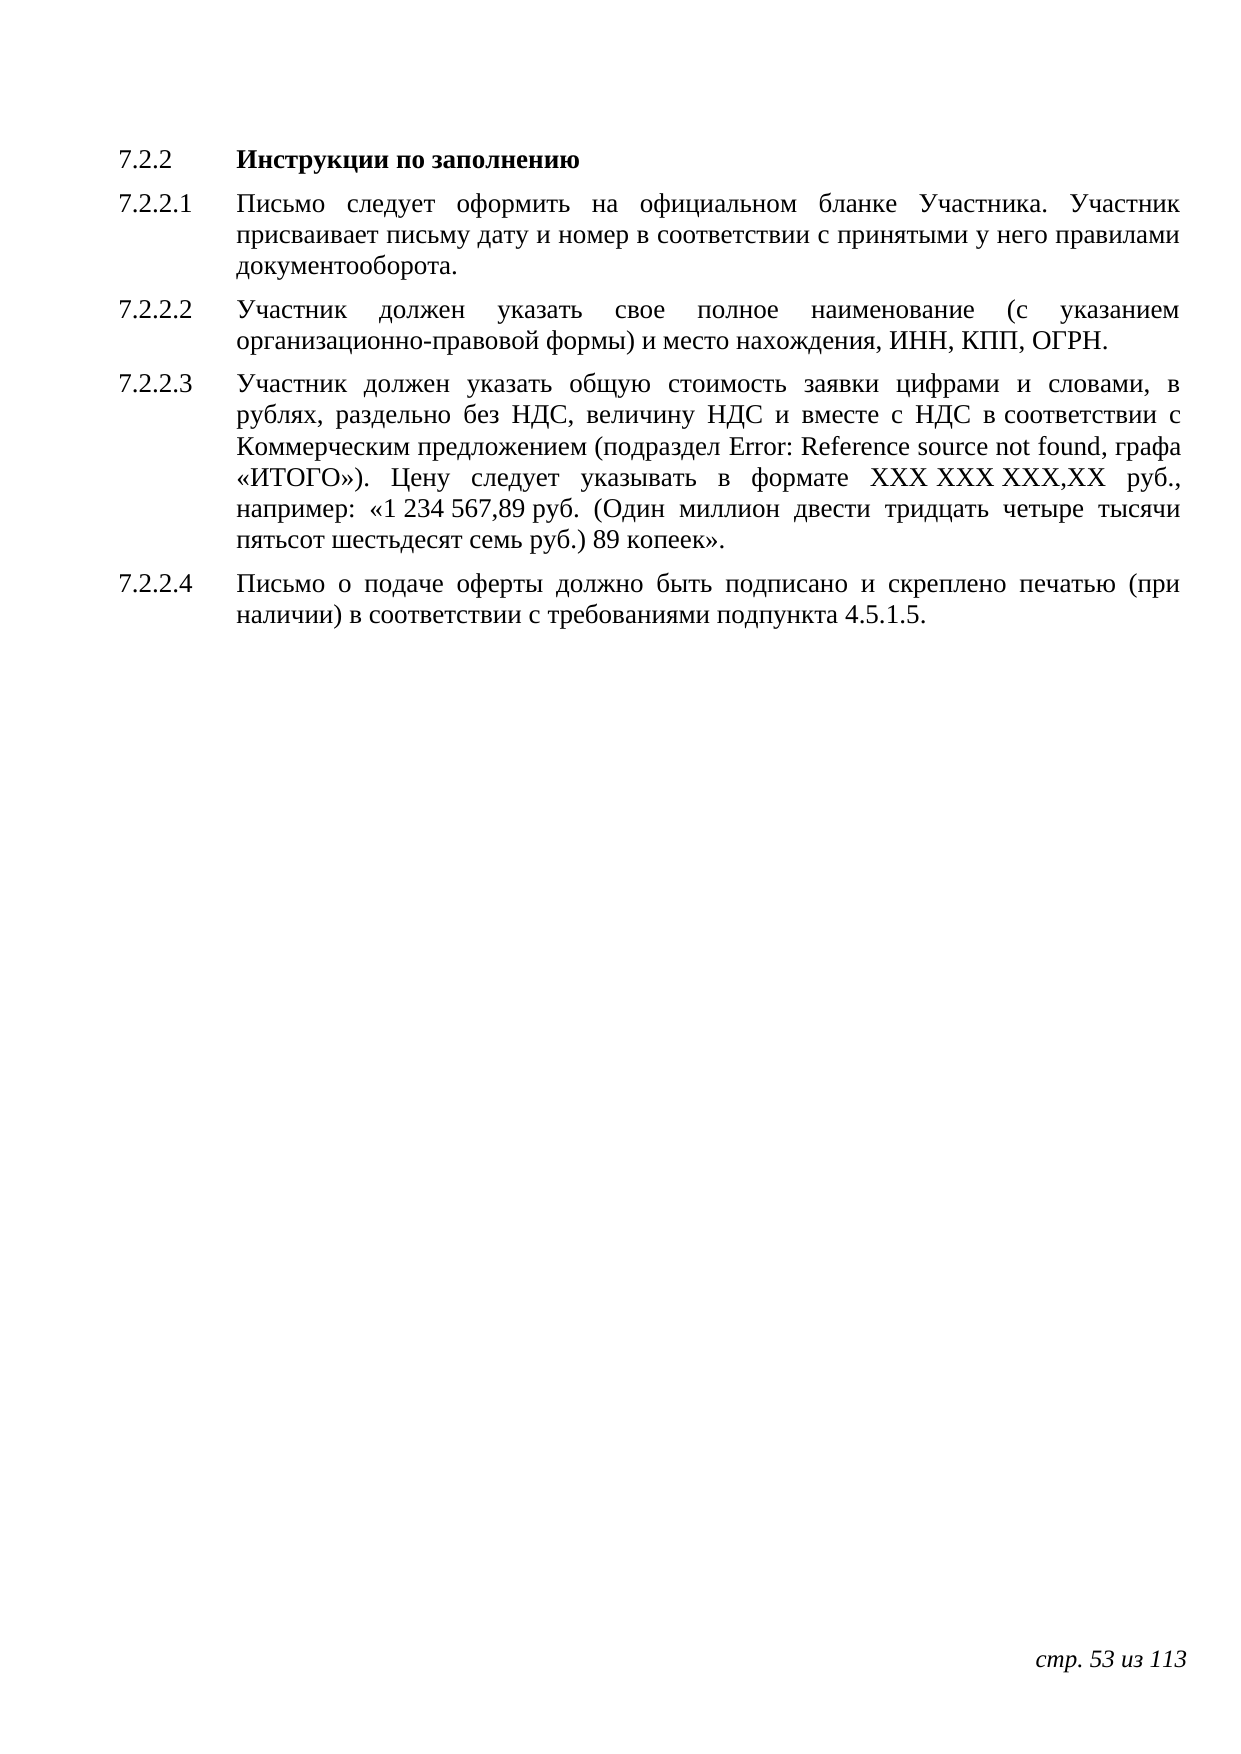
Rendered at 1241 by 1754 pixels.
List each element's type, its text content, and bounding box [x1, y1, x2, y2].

text Инструкции по заполнению [118, 143, 1181, 174]
text Письмо следует оформить на официальном бланке Участника. Участник присваивает письму дату и номер в соответствии с принятыми у него правилами документооборота. [118, 187, 1181, 280]
text Участник должен указать свое полное наименование (с указанием организационно-правовой формы) и место нахождения, ИНН, КПП, ОГРН. [118, 293, 1181, 355]
text Письмо о подаче оферты должно быть подписано и скреплено печатью (при наличии) в соответствии с требованиями подпункта 4.5.1.5. [118, 567, 1181, 629]
